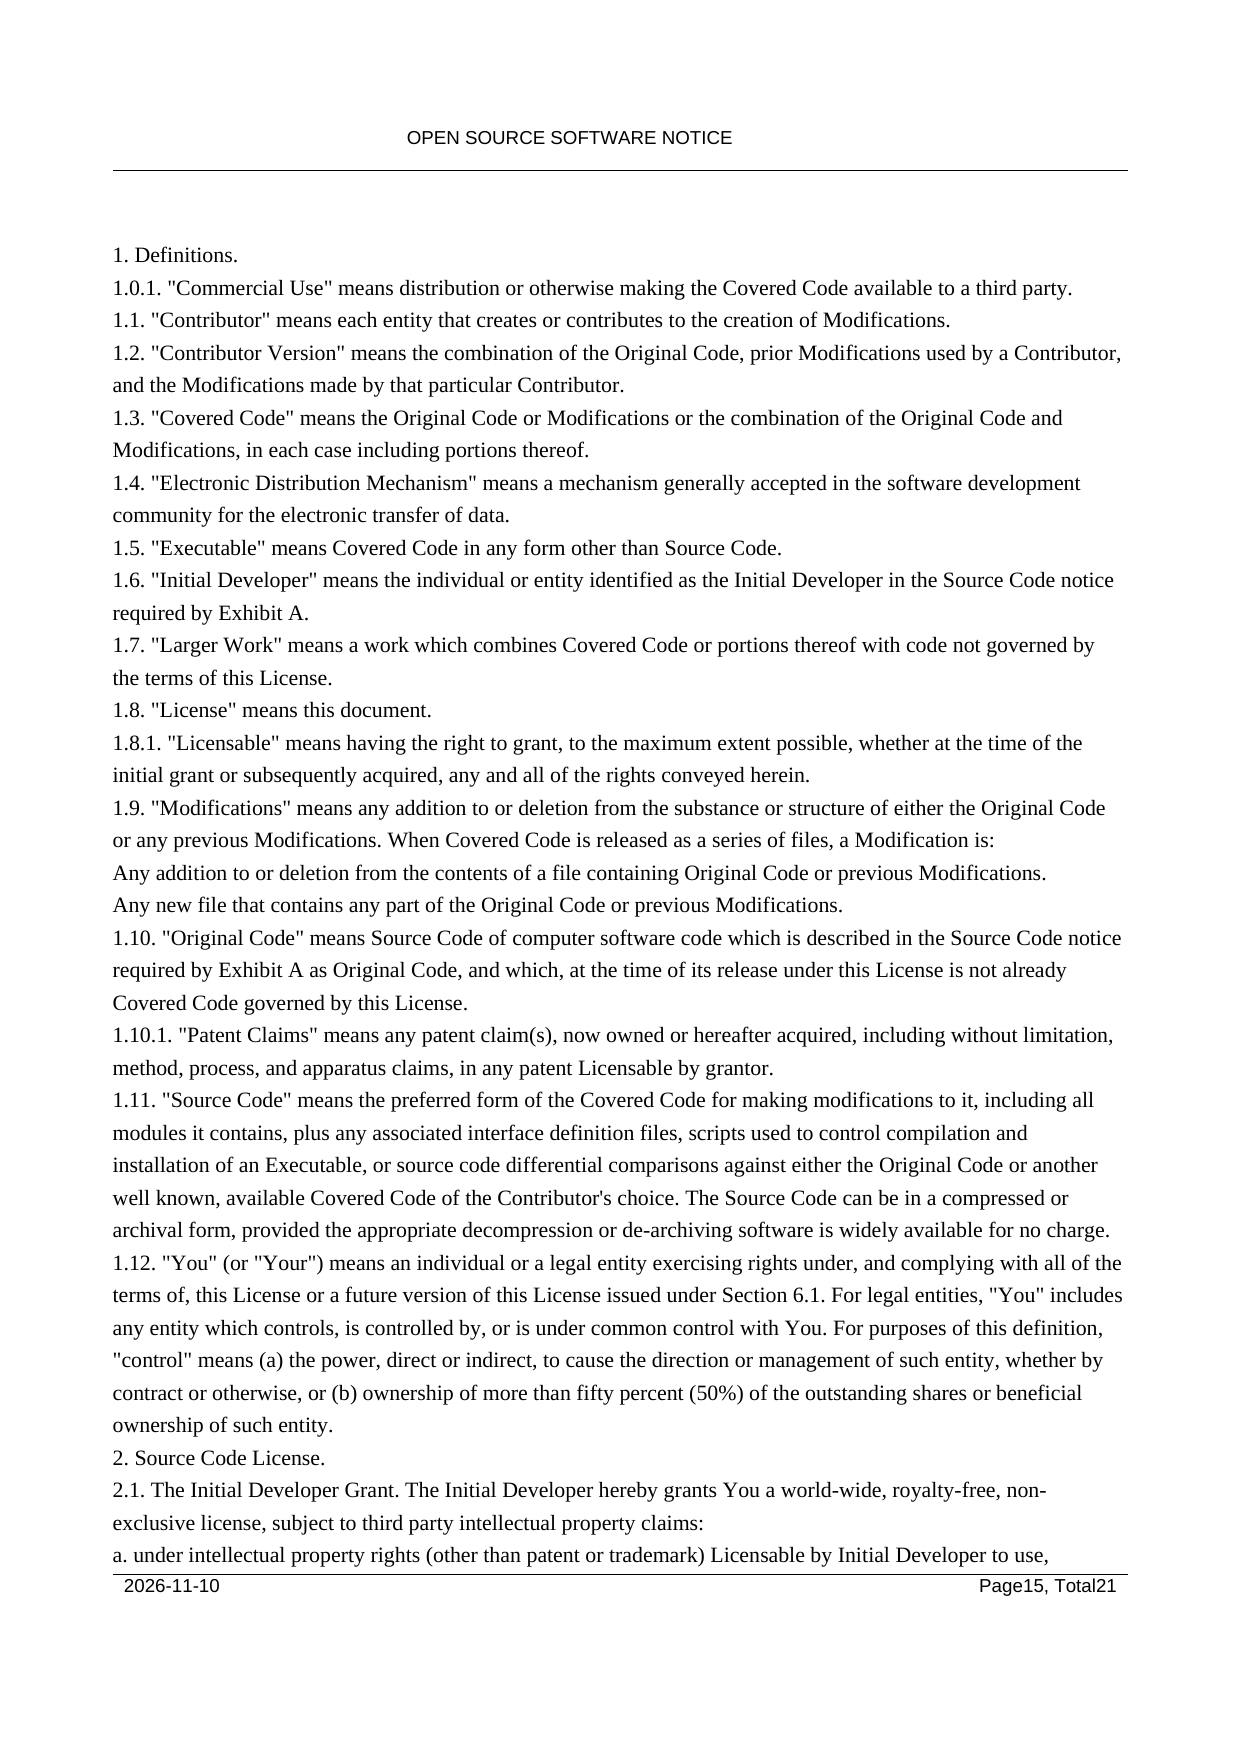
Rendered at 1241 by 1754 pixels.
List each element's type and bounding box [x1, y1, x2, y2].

text [112, 206, 1128, 1571]
